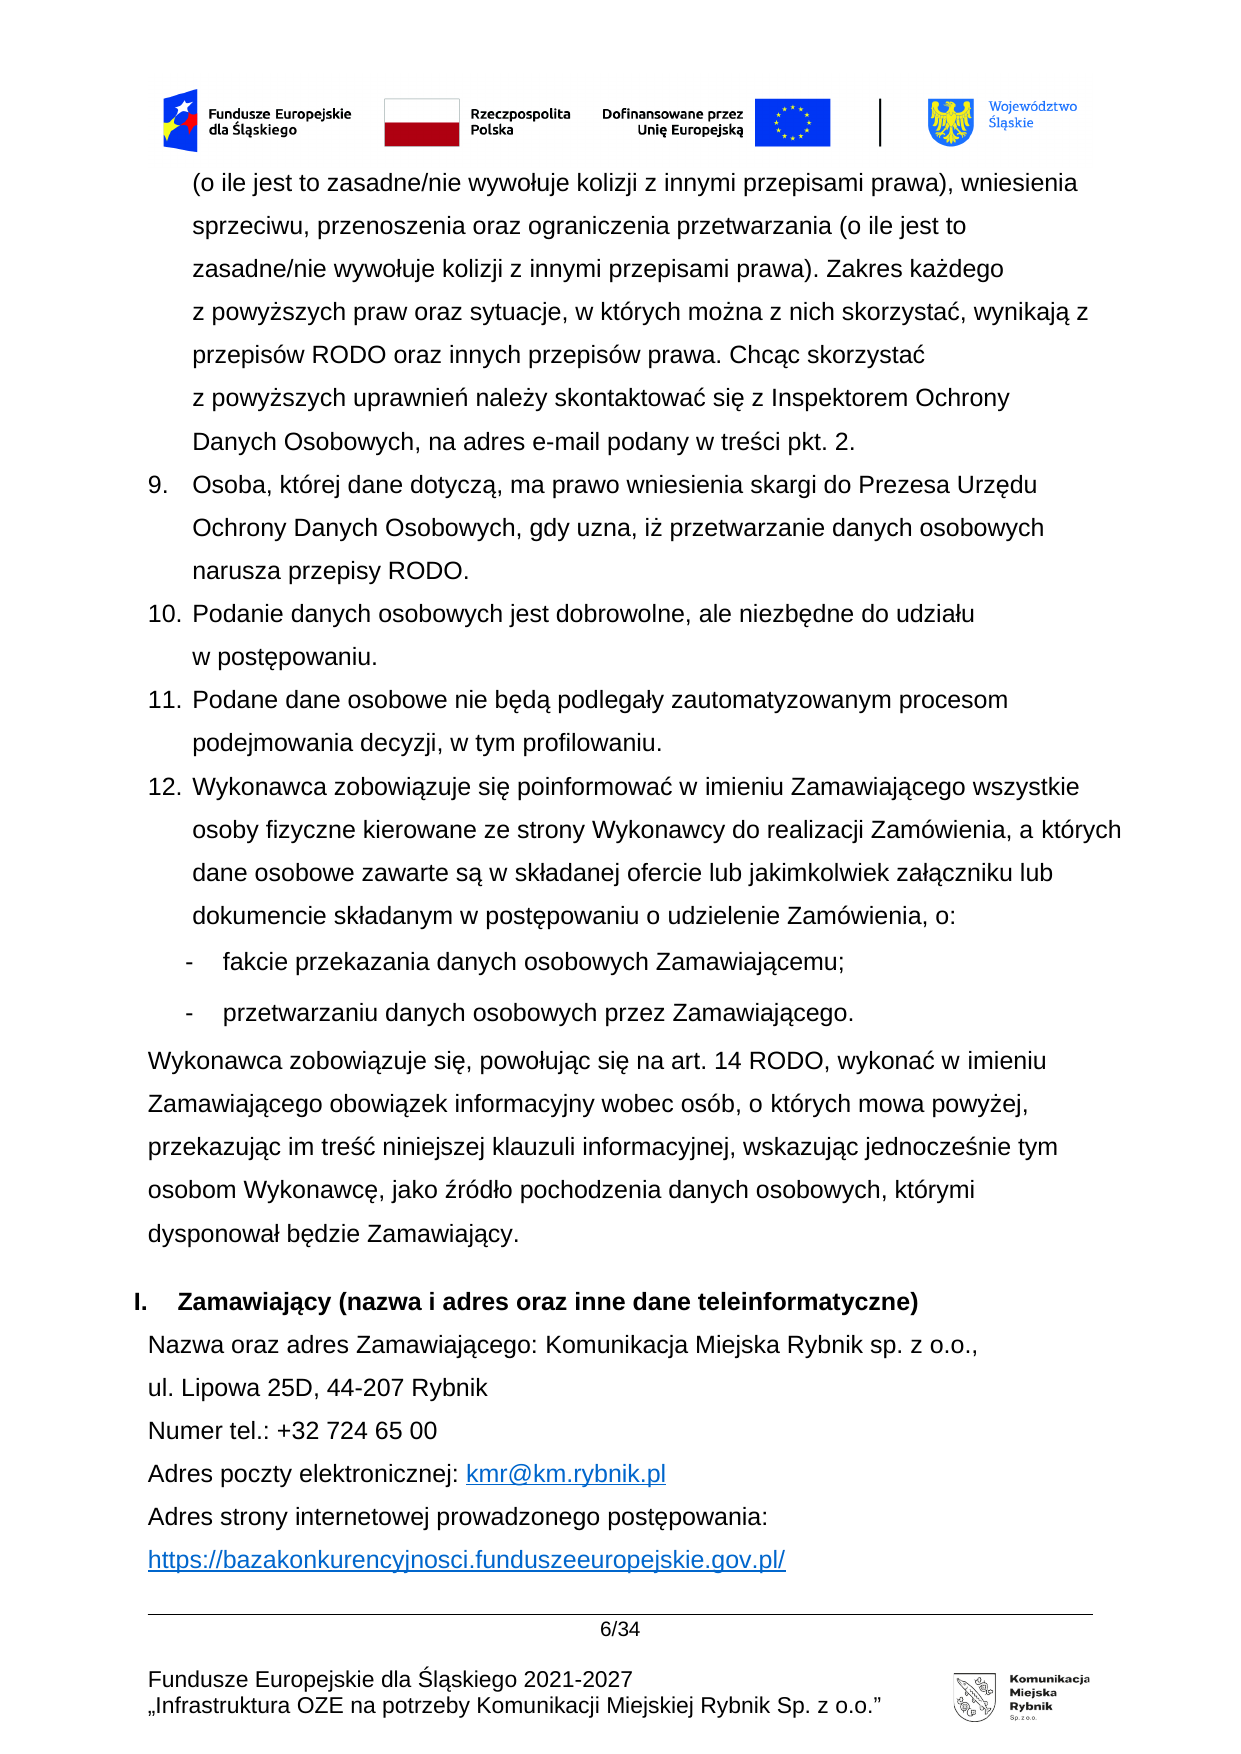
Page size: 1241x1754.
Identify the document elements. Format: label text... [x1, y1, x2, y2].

subtitle Nazwa oraz adres Zamawiającego: Komunikacja Miejska Rybnik sp. z o.o., ul. Lipowa 25D, 44-207 Rybnik [148, 1330, 1093, 1402]
list fakcie przekazania danych osobowych Zamawiającemu; [185, 944, 1093, 978]
list Podane dane osobowe nie będą podlegały zautomatyzowanym procesom podejmowania decyzji, w tym profilowaniu. [148, 685, 1093, 757]
list Osoba, której dane dotyczą, ma prawo wniesienia skargi do Prezesa Urzędu Ochrony Danych Osobowych, gdy uzna, iż przetwarzanie danych osobowych narusza przepisy RODO. [148, 469, 1093, 584]
picture [147, 73, 1093, 168]
text Adres poczty elektronicznej: kmr@km.rybnik.pl [148, 1459, 1093, 1488]
text Wykonawca zobowiązuje się, powołując się na art. 14 RODO, wykonać w imieniu Zamawiającego obowiązek informacyjny wobec osób, o których mowa powyżej, przekazując im treść niniejszej klauzuli informacyjnej, wskazując jednocześnie tym osobom Wykonawcę, jako źródło pochodzenia danych osobowych, którymi dysponował będzie Zamawiający. [148, 1046, 1093, 1247]
subtitle Zamawiający (nazwa i adres oraz inne dane teleinformatyczne) [148, 1287, 1093, 1315]
list Wykonawca zobowiązuje się poinformować w imieniu Zamawiającego wszystkie osoby fizyczne kierowane ze strony Wykonawcy do realizacji Zamówienia, a których dane osobowe zawarte są w składanej ofercie lub jakimkolwiek załączniku lub dokumencie składanym w postępowaniu o udzielenie Zamówienia, o: [148, 771, 1122, 929]
text https://bazakonkurencyjnosci.funduszeeuropejskie.gov.pl/ [148, 1545, 1093, 1574]
list przetwarzaniu danych osobowych przez Zamawiającego. [185, 995, 1093, 1029]
picture [953, 1673, 1090, 1722]
text Numer tel.: +32 724 65 00 [148, 1416, 1093, 1445]
text Adres strony internetowej prowadzonego postępowania: [148, 1502, 1093, 1531]
list Podanie danych osobowych jest dobrowolne, ale niezbędne do udziału w postępowaniu. [148, 599, 1093, 671]
